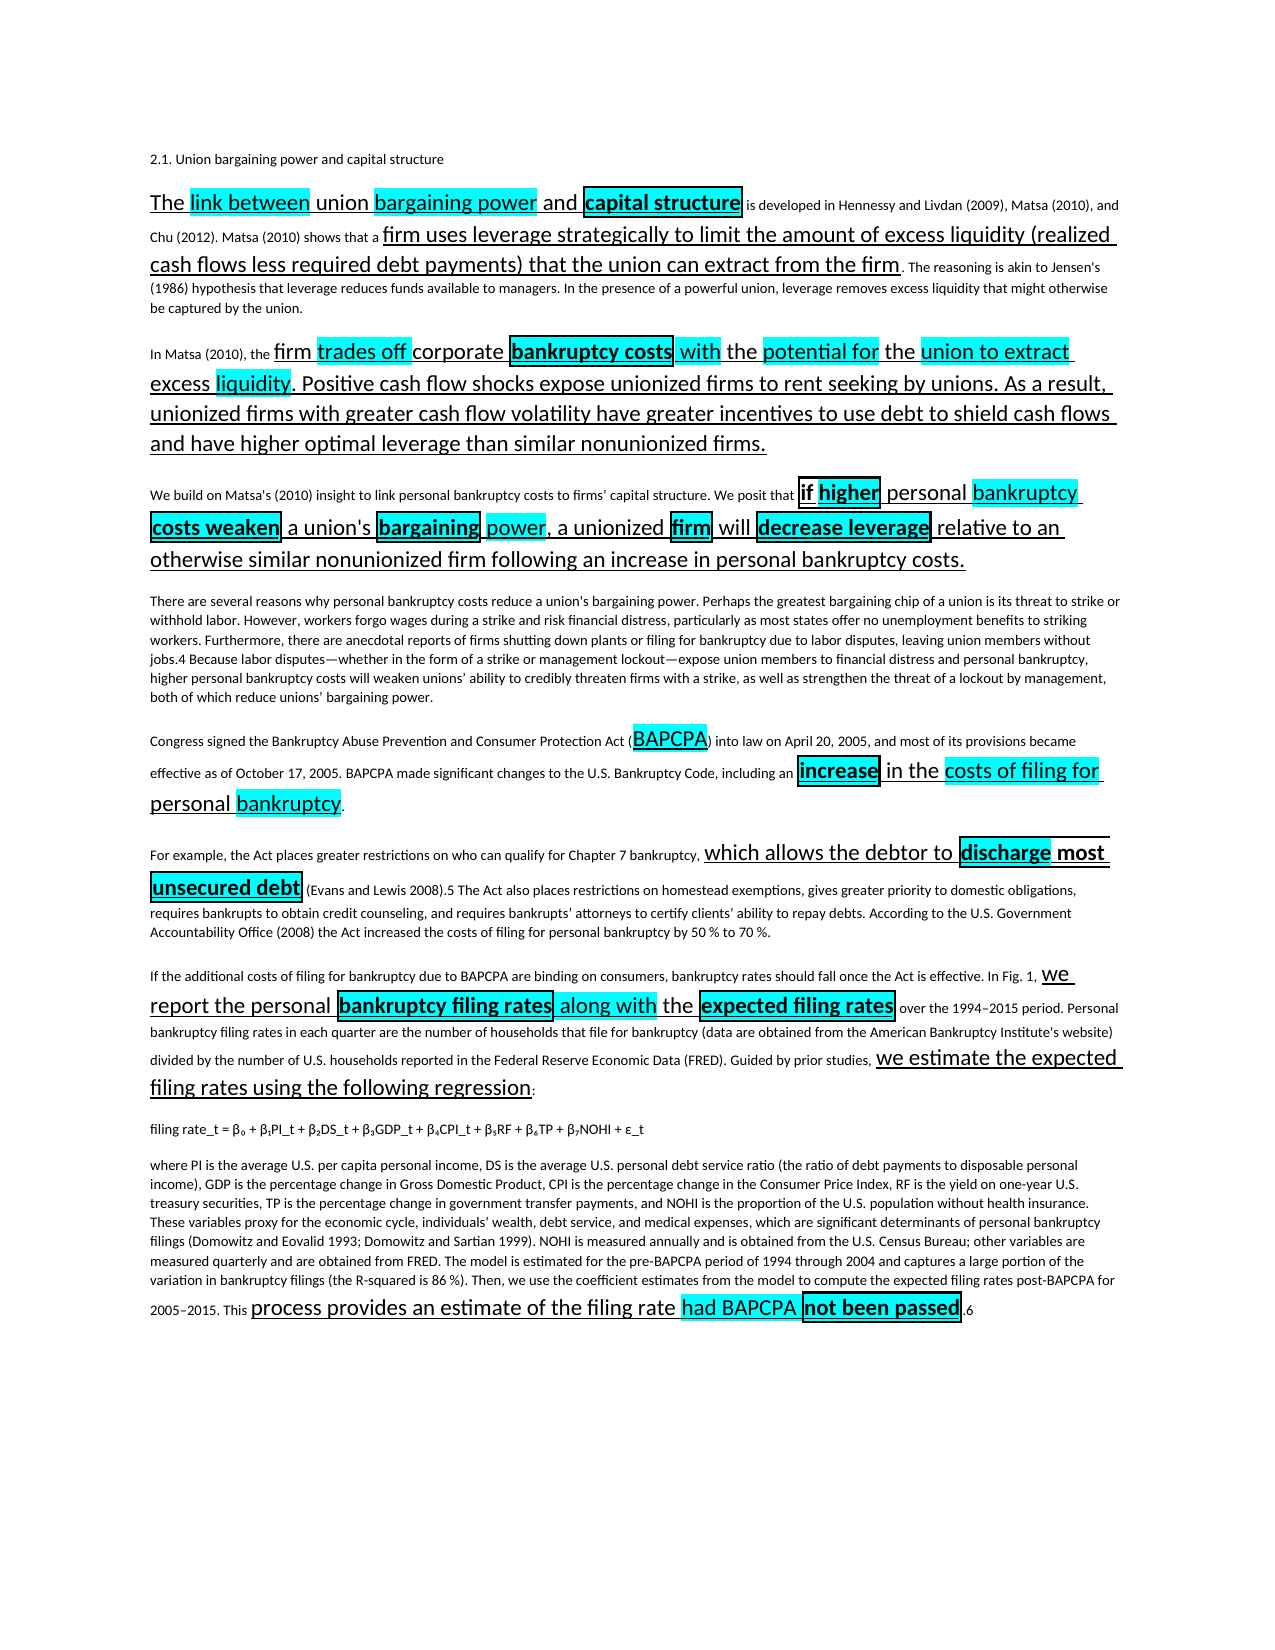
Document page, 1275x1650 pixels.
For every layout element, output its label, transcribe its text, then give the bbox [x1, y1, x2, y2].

text The link between union bargaining power and capital structure is developed in Hennessy and Livdan (2009), Matsa (2010), and Chu (2012). Matsa (2010) shows that a firm uses leverage strategically to limit the amount of excess liquidity (realized cash flows less required debt payments) that the union can extract from the firm. The reasoning is akin to Jensen's (1986) hypothesis that leverage reduces funds available to managers. In the presence of a powerful union, leverage removes excess liquidity that might otherwise be captured by the union. [150, 186, 1125, 317]
text For example, the Act places greater restrictions on who can qualify for Chapter 7 bankruptcy, which allows the debtor to discharge most unsecured debt (Evans and Lewis 2008).5 The Act also places restrictions on homestead exemptions, gives greater priority to domestic obligations, requires bankrupts to obtain credit counseling, and requires bankrupts’ attorneys to certify clients’ ability to repay debts. According to the U.S. Government Accountability Office (2008) the Act increased the costs of filing for personal bankruptcy by 50 % to 70 %. [150, 836, 1125, 941]
text filing rate_t = β₀ + β₁PI_t + β₂DS_t + β₃GDP_t + β₄CPI_t + β₅RF + β₆TP + β₇NOHI + ε_t [150, 1120, 1125, 1138]
text In Matsa (2010), the firm trades off corporate bankruptcy costs with the potential for the union to extract excess liquidity. Positive cash flow shocks expose unionized firms to rent seeking by unions. As a result, unionized firms with greater cash flow volatility have greater incentives to use debt to shield cash flows and have higher optimal leverage than similar nonunionized firms. [150, 335, 1125, 458]
text Congress signed the Bankruptcy Abuse Prevention and Consumer Protection Act (BAPCPA) into law on April 20, 2005, and most of its provisions became effective as of October 17, 2005. BAPCPA made significant changes to the U.S. Bankruptcy Code, including an increase in the costs of filing for personal bankruptcy. [150, 724, 1125, 817]
text where PI is the average U.S. per capita personal income, DS is the average U.S. personal debt service ratio (the ratio of debt payments to disposable personal income), GDP is the percentage change in Gross Domestic Product, CPI is the percentage change in the Consumer Price Index, RF is the yield on one-year U.S. treasury securities, TP is the percentage change in government transfer payments, and NOHI is the proportion of the U.S. population without health insurance. These variables proxy for the economic cycle, individuals’ wealth, debt service, and medical expenses, which are significant determinants of personal bankruptcy filings (Domowitz and Eovalid 1993; Domowitz and Sartian 1999). NOHI is measured annually and is obtained from the U.S. Census Bureau; other variables are measured quarterly and are obtained from FRED. The model is estimated for the pre-BAPCPA period of 1994 through 2004 and captures a large portion of the variation in bankruptcy filings (the R-squared is 86 %). Then, we use the coefficient estimates from the model to compute the expected filing rates post-BAPCPA for 2005–2015. This process provides an estimate of the filing rate had BAPCPA not been passed.6 [150, 1156, 1125, 1323]
text If the additional costs of filing for bankruptcy due to BAPCPA are binding on consumers, bankruptcy rates should fall once the Act is effective. In Fig. 1, we report the personal bankruptcy filing rates along with the expected filing rates over the 1994–2015 period. Personal bankruptcy filing rates in each quarter are the number of households that file for bankruptcy (data are obtained from the American Bankruptcy Institute's website) divided by the number of U.S. households reported in the Federal Reserve Economic Data (FRED). Guided by prior studies, we estimate the expected filing rates using the following regression: [150, 959, 1125, 1101]
text We build on Matsa's (2010) insight to link personal bankruptcy costs to firms’ capital structure. We posit that if higher personal bankruptcy costs weaken a union's bargaining power, a unionized firm will decrease leverage relative to an otherwise similar nonunionized firm following an increase in personal bankruptcy costs. [150, 476, 1125, 573]
text 2.1. Union bargaining power and capital structure [150, 150, 1125, 168]
text There are several reasons why personal bankruptcy costs reduce a union's bargaining power. Perhaps the greatest bargaining chip of a union is its threat to strike or withhold labor. However, workers forgo wages during a strike and risk financial distress, particularly as most states offer no unemployment benefits to striking workers. Furthermore, there are anecdotal reports of firms shutting down plants or filing for bankruptcy due to labor disputes, leaving union members without jobs.4 Because labor disputes—whether in the form of a strike or management lockout—expose union members to financial distress and personal bankruptcy, higher personal bankruptcy costs will weaken unions’ ability to credibly threaten firms with a strike, as well as strengthen the threat of a lockout by management, both of which reduce unions’ bargaining power. [150, 592, 1125, 706]
